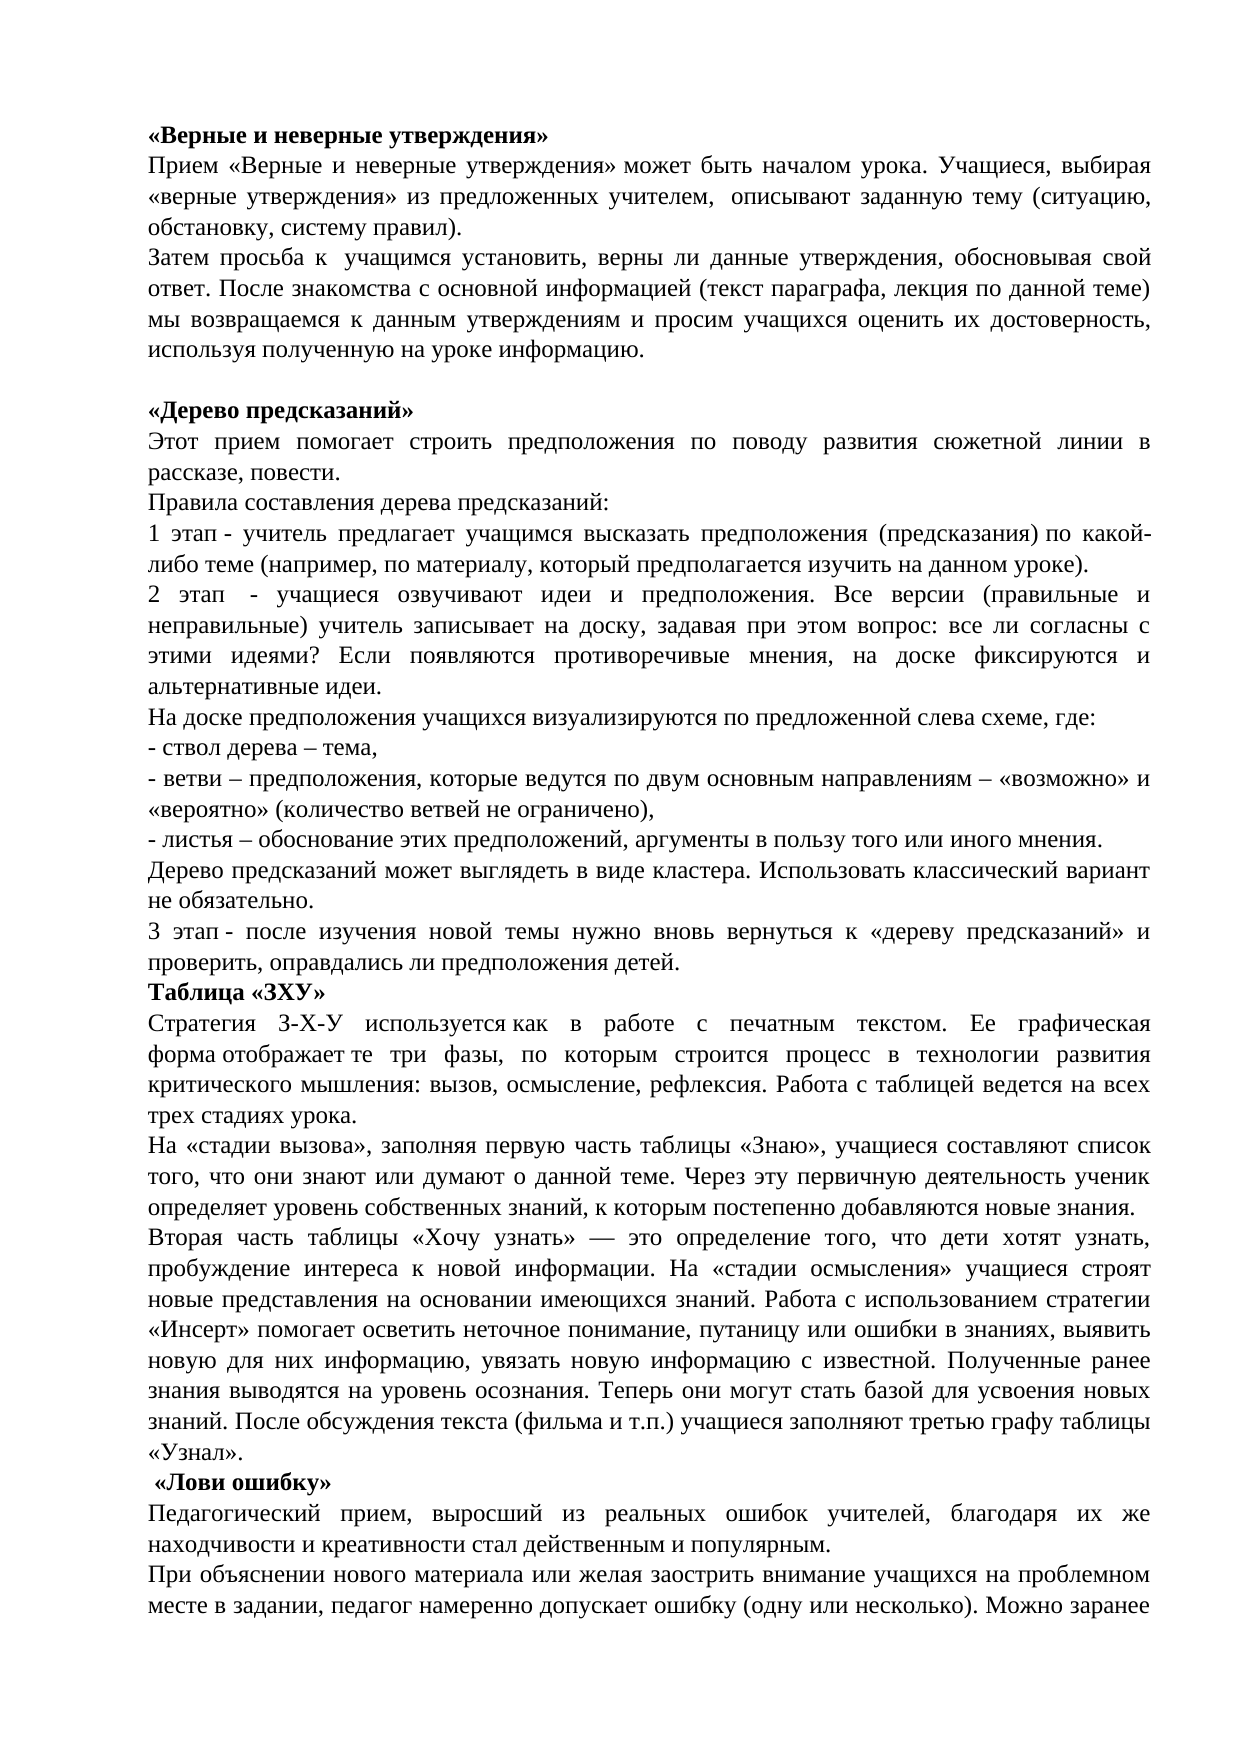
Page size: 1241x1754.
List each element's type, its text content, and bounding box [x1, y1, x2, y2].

text - листья – обоснование этих предположений, аргументы в пользу того или иного мнения. [148, 822, 1152, 853]
text На «стадии вызова», заполняя первую часть таблицы «Знаю», учащиеся составляют список того, что они знают или думают о данной теме. Через эту первичную деятельность ученик определяет уровень собственных знаний, к которым постепенно добавляются новые знания. [148, 1129, 1152, 1221]
text На доске предположения учащихся визуализируются по предложенной слева схеме, где: [148, 700, 1152, 731]
text «Дерево предсказаний» [148, 394, 1152, 424]
text «Лови ошибку» [148, 1466, 1152, 1496]
text 2 этап - учащиеся озвучивают идеи и предположения. Все версии (правильные и неправильные) учитель записывает на доску, задавая при этом вопрос: все ли согласны с этими идеями? Если появляются противоречивые мнения, на доске фиксируются и альтернативные идеи. [148, 577, 1152, 700]
text Педагогический прием, выросший из реальных ошибок учителей, благодаря их же находчивости и креативности стал действенным и популярным. [148, 1496, 1152, 1557]
text Затем просьба к учащимся установить, верны ли данные утверждения, обосновывая свой ответ. После знакомства с основной информацией (текст параграфа, лекция по данной теме) мы возвращаемся к данным утверждениям и просим учащихся оценить их достоверность, используя полученную на уроке информацию. [148, 241, 1152, 363]
text - ствол дерева – тема, [148, 731, 1152, 761]
text Стратегия З-Х-У используется как в работе с печатным текстом. Ее графическая форма отображает те три фазы, по которым строится процесс в технологии развития критического мышления: вызов, осмысление, рефлексия. Работа с таблицей ведется на всех трех стадиях урока. [148, 1006, 1152, 1129]
text Дерево предсказаний может выглядеть в виде кластера. Использовать классический вариант не обязательно. [148, 853, 1152, 914]
text Правила составления дерева предсказаний: [148, 486, 1152, 516]
text Этот прием помогает строить предположения по поводу развития сюжетной линии в рассказе, повести. [148, 424, 1152, 486]
text Таблица «ЗХУ» [148, 976, 1152, 1006]
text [148, 1557, 1152, 1619]
text 1 этап - учитель предлагает учащимся высказать предположения (предсказания) по какой-либо теме (например, по материалу, который предполагается изучить на данном уроке). [148, 516, 1152, 577]
text 3 этап - после изучения новой темы нужно вновь вернуться к «дереву предсказаний» и проверить, оправдались ли предположения детей. [148, 914, 1152, 976]
text Прием «Верные и неверные утверждения» может быть началом урока. Учащиеся, выбирая «верные утверждения» из предложенных учителем, описывают заданную тему (ситуацию, обстановку, систему правил). [148, 149, 1152, 241]
text Вторая часть таблицы «Хочу узнать» — это определение того, что дети хотят узнать, пробуждение интереса к новой информации. На «стадии осмысления» учащиеся строят новые представления на основании имеющихся знаний. Работа с использованием стратегии «Инсерт» помогает осветить неточное понимание, путаницу или ошибки в знаниях, выявить новую для них информацию, увязать новую информацию с известной. Полученные ранее знания выводятся на уровень осознания. Теперь они могут стать базой для усвоения новых знаний. После обсуждения текста (фильма и т.п.) учащиеся заполняют третью графу таблицы «Узнал». [148, 1221, 1152, 1466]
text «Верные и неверные утверждения» [148, 118, 1152, 149]
text - ветви – предположения, которые ведутся по двум основным направлениям – «возможно» и «вероятно» (количество ветвей не ограничено), [148, 761, 1152, 822]
